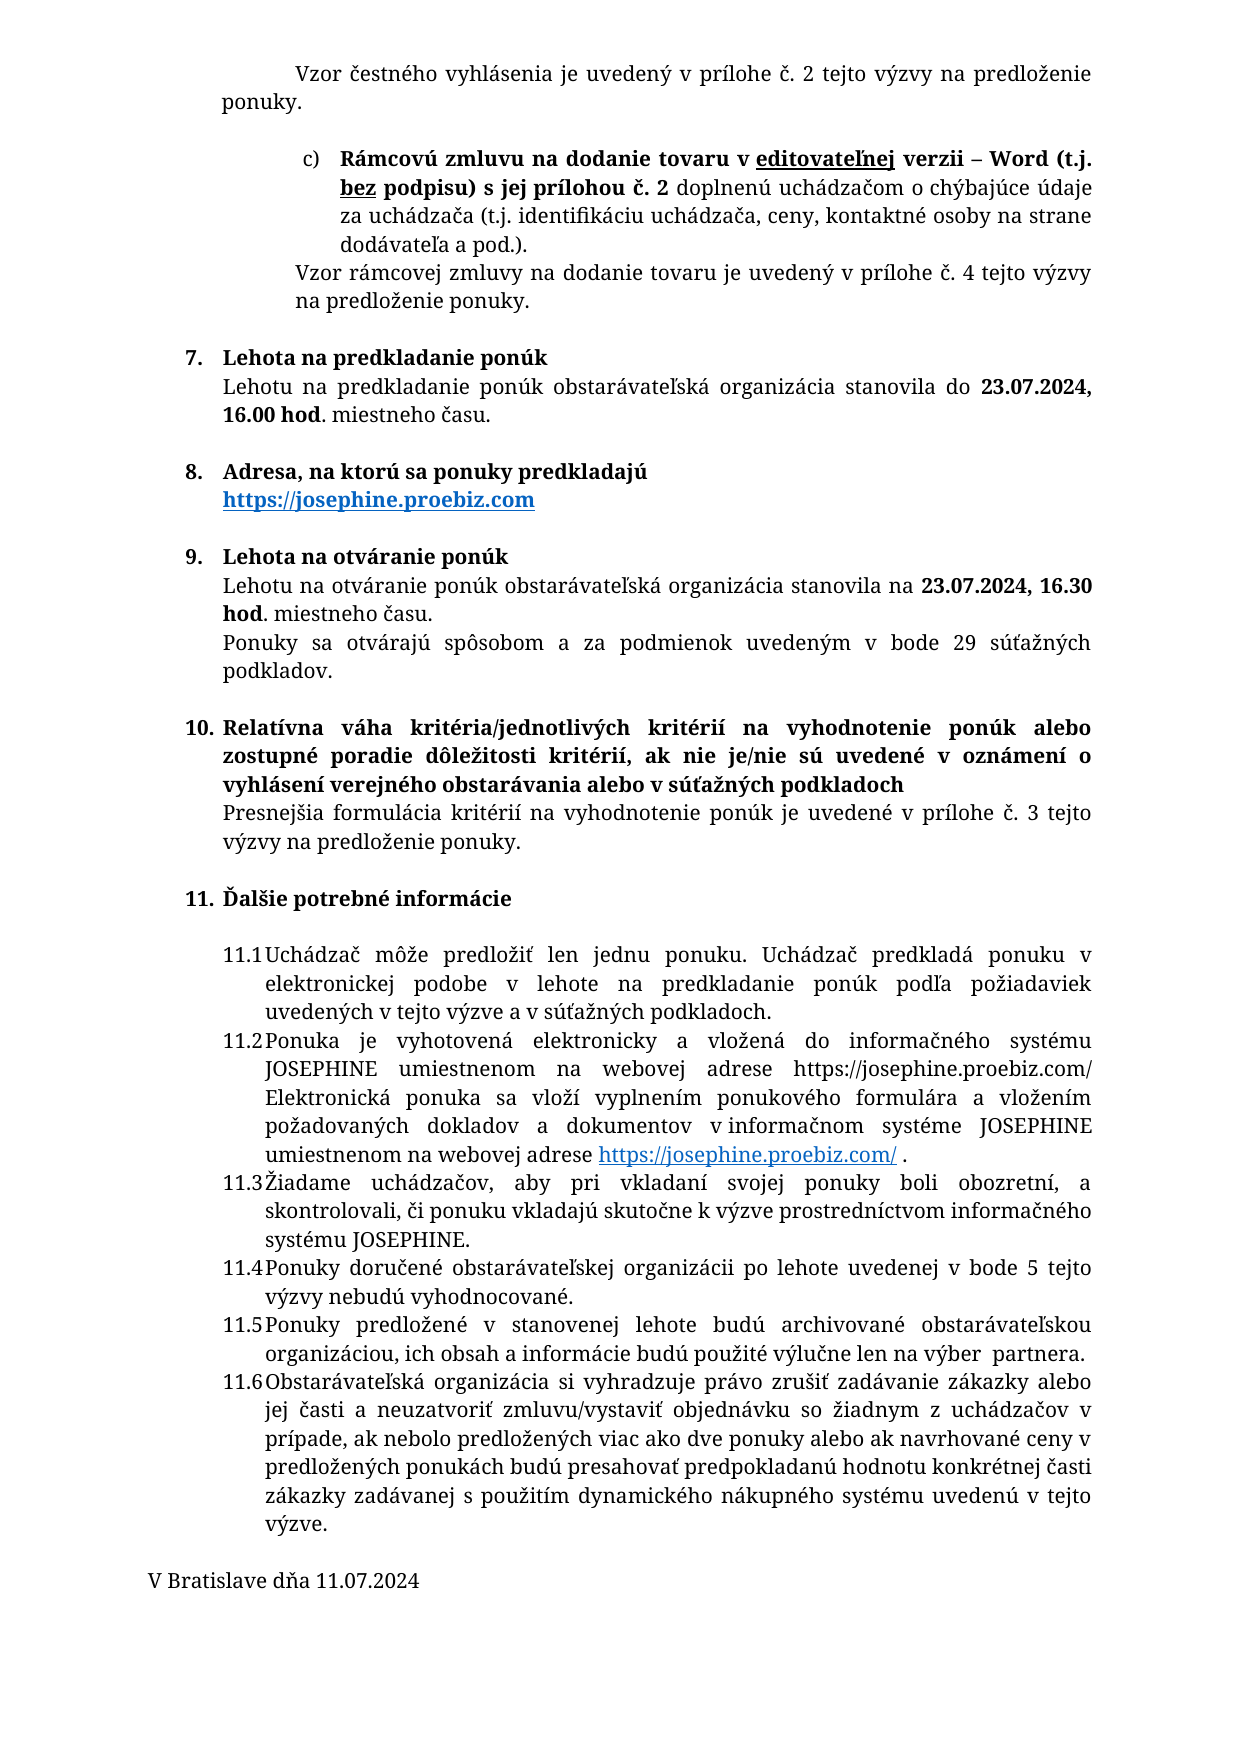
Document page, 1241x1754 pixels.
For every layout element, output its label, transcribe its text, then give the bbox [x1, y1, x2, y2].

list Ďalšie potrebné informácie [185, 884, 1093, 912]
list Ponuky doručené obstarávateľskej organizácii po lehote uvedenej v bode 5 tejto výzvy nebudú vyhodnocované. [223, 1253, 1093, 1310]
list Obstarávateľská organizácia si vyhradzuje právo zrušiť zadávanie zákazky alebo jej časti a neuzatvoriť zmluvu/vystaviť objednávku so žiadnym z uchádzačov v prípade, ak nebolo predložených viac ako dve ponuky alebo ak navrhované ceny v predložených ponukách budú presahovať predpokladanú hodnotu konkrétnej časti zákazky zadávanej s použitím dynamického nákupného systému uvedenú v tejto výzve. [223, 1367, 1093, 1538]
list Lehotu na predkladanie ponúk obstarávateľská organizácia stanovila do 23.07.2024, 16.00 hod. miestneho času. [223, 372, 1093, 429]
list Presnejšia formulácia kritérií na vyhodnotenie ponúk je uvedené v prílohe č. 3 tejto výzvy na predloženie ponuky. [223, 798, 1093, 855]
text Vzor rámcovej zmluvy na dodanie tovaru je uvedený v prílohe č. 4 tejto výzvy na predloženie ponuky. [295, 258, 1093, 315]
list Adresa, na ktorú sa ponuky predkladajú [185, 457, 1093, 486]
list Ponuka je vyhotovená elektronicky a vložená do informačného systému JOSEPHINE umiestnenom na webovej adrese https://josephine.proebiz.com/ Elektronická ponuka sa vloží vyplnením ponukového formulára a vložením požadovaných dokladov a dokumentov v informačnom systéme JOSEPHINE umiestnenom na webovej adrese https://josephine.proebiz.com/ . [223, 1026, 1093, 1168]
list Uchádzač môže predložiť len jednu ponuku. Uchádzač predkladá ponuku v elektronickej podobe v lehote na predkladanie ponúk podľa požiadaviek uvedených v tejto výzve a v súťažných podkladoch. [223, 941, 1093, 1026]
list Lehota na predkladanie ponúk [185, 343, 1093, 372]
list Žiadame uchádzačov, aby pri vkladaní svojej ponuky boli obozretní, a skontrolovali, či ponuku vkladajú skutočne k výzve prostredníctvom informačného systému Josephine. [223, 1168, 1093, 1253]
list Lehota na otváranie ponúk [185, 542, 1093, 571]
list Ponuky sa otvárajú spôsobom a za podmienok uvedeným v bode 29 súťažných podkladov. [223, 628, 1093, 685]
list Rámcovú zmluvu na dodanie tovaru v editovateľnej verzii – Word (t.j. bez podpisu) s jej prílohou č. 2 doplnenú uchádzačom o chýbajúce údaje za uchádzača (t.j. identifikáciu uchádzača, ceny, kontaktné osoby na strane dodávateľa a pod.). [302, 144, 1093, 258]
list Ponuky predložené v stanovenej lehote budú archivované obstarávateľskou organizáciou, ich obsah a informácie budú použité výlučne len na výber partnera. [223, 1310, 1093, 1367]
text V Bratislave dňa 11.07.2024 [148, 1566, 1093, 1595]
list Lehotu na otváranie ponúk obstarávateľská organizácia stanovila na 23.07.2024, 16.30 hod. miestneho času. [223, 571, 1093, 628]
list Relatívna váha kritéria/jednotlivých kritérií na vyhodnotenie ponúk alebo zostupné poradie dôležitosti kritérií, ak nie je/nie sú uvedené v oznámení o vyhlásení verejného obstarávania alebo v súťažných podkladoch [185, 713, 1093, 798]
list https://josephine.proebiz.com [223, 486, 1093, 514]
text Vzor čestného vyhlásenia je uvedený v prílohe č. 2 tejto výzvy na predloženie ponuky. [221, 59, 1093, 116]
